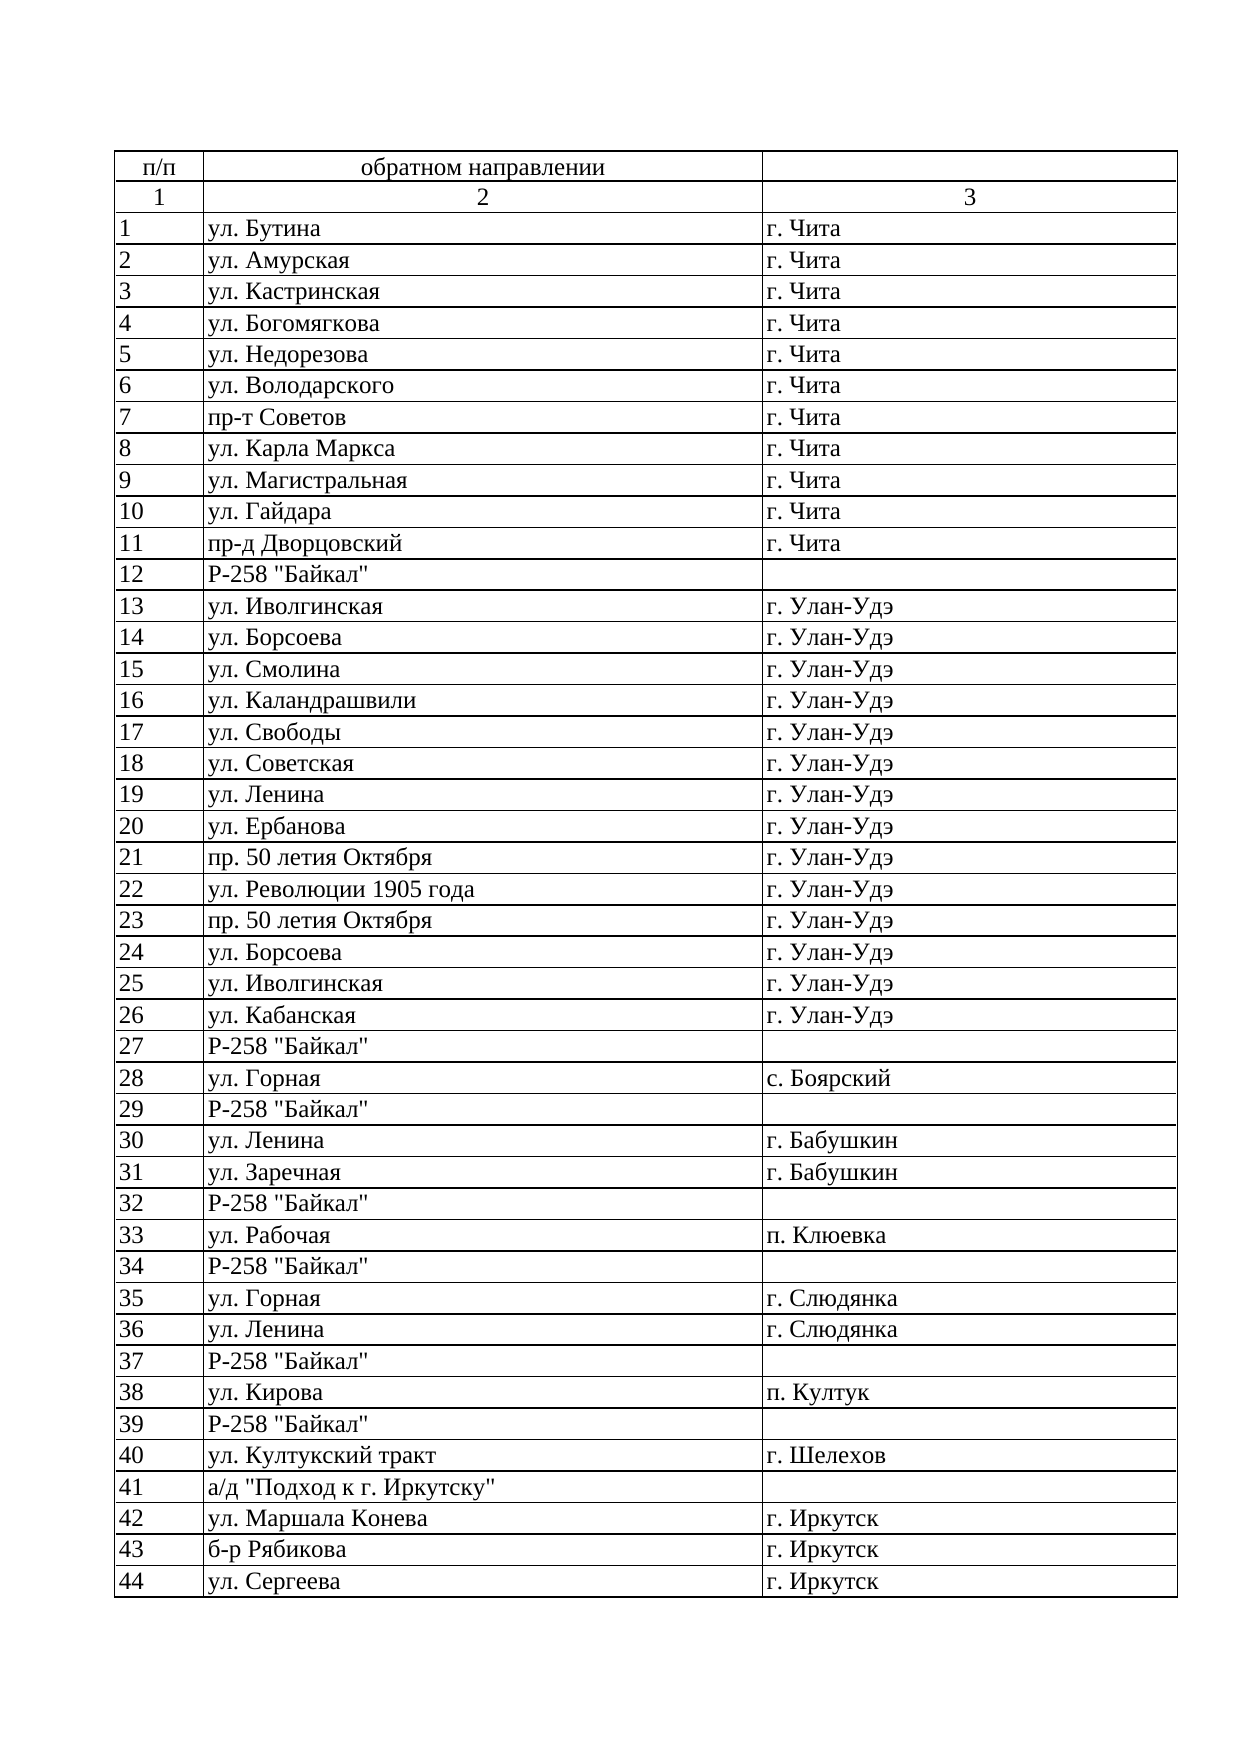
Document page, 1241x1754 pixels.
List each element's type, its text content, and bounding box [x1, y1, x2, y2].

table_cell ул. Володарского [204, 371, 762, 401]
table_cell ул. Свободы [204, 717, 762, 747]
table_cell ул. Революции 1905 года [204, 874, 762, 904]
table_cell 34 [115, 1251, 203, 1281]
table_cell 13 [115, 590, 203, 621]
table_cell 14 [115, 622, 203, 652]
table_cell г. Улан-Удэ [763, 935, 1177, 967]
table_cell ул. Каландрашвили [204, 685, 762, 715]
table_cell г. Чита [763, 401, 1177, 432]
table_cell 3 [115, 276, 203, 306]
table_cell с. Боярский [763, 1061, 1177, 1093]
table_cell пр-т Советов [204, 402, 762, 432]
table_cell 43 [115, 1534, 203, 1564]
table_cell г. Слюдянка [763, 1281, 1177, 1313]
table_cell г. Чита [763, 275, 1177, 306]
table_cell б-р Рябикова [204, 1535, 762, 1564]
table_cell 30 [115, 1125, 203, 1156]
table_cell г. Улан-Удэ [763, 747, 1177, 778]
table_cell ул. Советская [204, 748, 762, 778]
table_cell 31 [115, 1157, 203, 1187]
table_cell г. Улан-Удэ [763, 904, 1177, 935]
table_cell 11 [115, 528, 203, 558]
table_cell г. Улан-Удэ [763, 715, 1177, 747]
table_cell [763, 1470, 1177, 1502]
table_cell г. Иркутск [763, 1565, 1177, 1596]
table_cell п. Култук [763, 1376, 1177, 1407]
table_cell Р-258 "Байкал" [204, 1346, 762, 1376]
table_cell ул. Гайдара [204, 497, 762, 526]
table_cell 38 [115, 1377, 203, 1407]
table_cell 6 [115, 370, 203, 401]
table_cell пр-д Дворцовский [204, 528, 762, 558]
table_cell 10 [115, 496, 203, 526]
table_cell 9 [115, 465, 203, 495]
table_cell 15 [115, 653, 203, 684]
table_cell г. Улан-Удэ [763, 873, 1177, 904]
table_cell ул. Ленина [204, 1126, 762, 1156]
table_cell г. Улан-Удэ [763, 998, 1177, 1030]
table_cell Р-258 "Байкал" [204, 1094, 762, 1124]
table_cell ул. Кирова [204, 1377, 762, 1407]
table_cell 35 [115, 1283, 203, 1313]
table_cell а/д "Подход к г. Иркутску" [204, 1472, 762, 1502]
table_cell 19 [115, 779, 203, 809]
table_cell ул. Ленина [204, 1315, 762, 1344]
table_cell ул. Борсоева [204, 937, 762, 967]
table_cell 1 [115, 213, 203, 243]
table_cell г. Улан-Удэ [763, 589, 1177, 621]
table_cell пр. 50 летия Октября [204, 843, 762, 872]
table_cell 22 [115, 874, 203, 904]
table_cell 40 [115, 1440, 203, 1470]
table_cell 42 [115, 1503, 203, 1533]
table_cell 24 [115, 936, 203, 967]
table_cell г. Чита [763, 526, 1177, 558]
table_cell г. Улан-Удэ [763, 810, 1177, 841]
table_cell ул. Магистральная [204, 465, 762, 495]
table_cell 36 [115, 1314, 203, 1344]
table_cell ул. Иволгинская [204, 591, 762, 621]
table_cell ул. Ербанова [204, 811, 762, 841]
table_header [763, 152, 1177, 180]
table_cell п. Клюевка [763, 1219, 1177, 1250]
table_cell 4 [115, 307, 203, 338]
table_cell 17 [115, 716, 203, 747]
table_cell ул. Кабанская [204, 1000, 762, 1030]
table_cell 44 [115, 1566, 203, 1596]
table_cell г. Слюдянка [763, 1313, 1177, 1344]
table_cell г. Чита [763, 338, 1177, 369]
table_cell ул. Ленина [204, 780, 762, 809]
table_cell [763, 1093, 1177, 1124]
table_cell 12 [115, 559, 203, 589]
table_cell 33 [115, 1220, 203, 1250]
table_cell Р-258 "Байкал" [204, 1189, 762, 1218]
table_cell г. Чита [763, 212, 1177, 243]
table_cell г. Улан-Удэ [763, 652, 1177, 684]
table_cell г. Чита [763, 369, 1177, 401]
table_cell 1 [115, 181, 203, 212]
table_cell 37 [115, 1345, 203, 1376]
table_cell г. Бабушкин [763, 1156, 1177, 1187]
table_cell ул. Борсоева [204, 622, 762, 652]
table_cell ул. Горная [204, 1063, 762, 1093]
table_cell Р-258 "Байкал" [204, 1252, 762, 1281]
table_cell 2 [115, 244, 203, 275]
table_cell г. Улан-Удэ [763, 621, 1177, 652]
table_cell 8 [115, 433, 203, 463]
table_cell г. Бабушкин [763, 1124, 1177, 1156]
table_cell 20 [115, 811, 203, 841]
table_cell 29 [115, 1094, 203, 1124]
table_cell 2 [204, 182, 762, 212]
table_cell г. Шелехов [763, 1439, 1177, 1470]
table_cell г. Улан-Удэ [763, 967, 1177, 998]
table_cell ул. Рабочая [204, 1220, 762, 1250]
table_cell г. Чита [763, 495, 1177, 526]
table_cell ул. Недорезова [204, 339, 762, 369]
table_cell [763, 558, 1177, 589]
table_cell 18 [115, 748, 203, 778]
table_cell г. Чита [763, 432, 1177, 463]
table_cell г. Чита [763, 306, 1177, 338]
table_cell 25 [115, 968, 203, 998]
table_cell ул. Кастринская [204, 276, 762, 306]
table_cell ул. Амурская [204, 245, 762, 275]
table_cell ул. Сергеева [204, 1566, 762, 1596]
table_cell ул. Заречная [204, 1157, 762, 1187]
table_cell ул. Култукский тракт [204, 1440, 762, 1470]
table_cell [763, 1030, 1177, 1061]
table_cell ул. Карла Маркса [204, 434, 762, 463]
table_cell [763, 1344, 1177, 1376]
table_cell г. Чита [763, 243, 1177, 275]
table_cell 23 [115, 905, 203, 935]
table_cell 7 [115, 402, 203, 432]
table_cell 3 [763, 180, 1177, 212]
table_cell г. Иркутск [763, 1533, 1177, 1564]
table_cell ул. Бутина [204, 213, 762, 243]
table_cell 16 [115, 685, 203, 715]
table_cell Р-258 "Байкал" [204, 1031, 762, 1061]
table_cell 39 [115, 1408, 203, 1439]
table_cell 41 [115, 1471, 203, 1502]
table_cell ул. Богомягкова [204, 308, 762, 338]
table_cell ул. Маршала Конева [204, 1503, 762, 1533]
table_cell ул. Иволгинская [204, 968, 762, 998]
table_cell 32 [115, 1188, 203, 1218]
table_cell г. Чита [763, 464, 1177, 495]
table_cell 21 [115, 842, 203, 872]
table_cell [763, 1407, 1177, 1439]
table_cell [763, 1187, 1177, 1218]
table_header N п/п [115, 152, 203, 180]
table_cell г. Улан-Удэ [763, 841, 1177, 872]
table_cell [763, 1250, 1177, 1281]
table_cell г. Иркутск [763, 1502, 1177, 1533]
table_cell 26 [115, 999, 203, 1030]
table_cell г. Улан-Удэ [763, 778, 1177, 809]
table_cell ул. Смолина [204, 654, 762, 684]
table_cell 5 [115, 339, 203, 369]
table_cell Р-258 "Байкал" [204, 560, 762, 589]
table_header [204, 152, 762, 180]
table_cell Р-258 "Байкал" [204, 1409, 762, 1439]
table_cell пр. 50 летия Октября [204, 906, 762, 935]
table_cell ул. Горная [204, 1283, 762, 1313]
table_cell 27 [115, 1031, 203, 1061]
table_cell г. Улан-Удэ [763, 684, 1177, 715]
table_cell 28 [115, 1062, 203, 1093]
